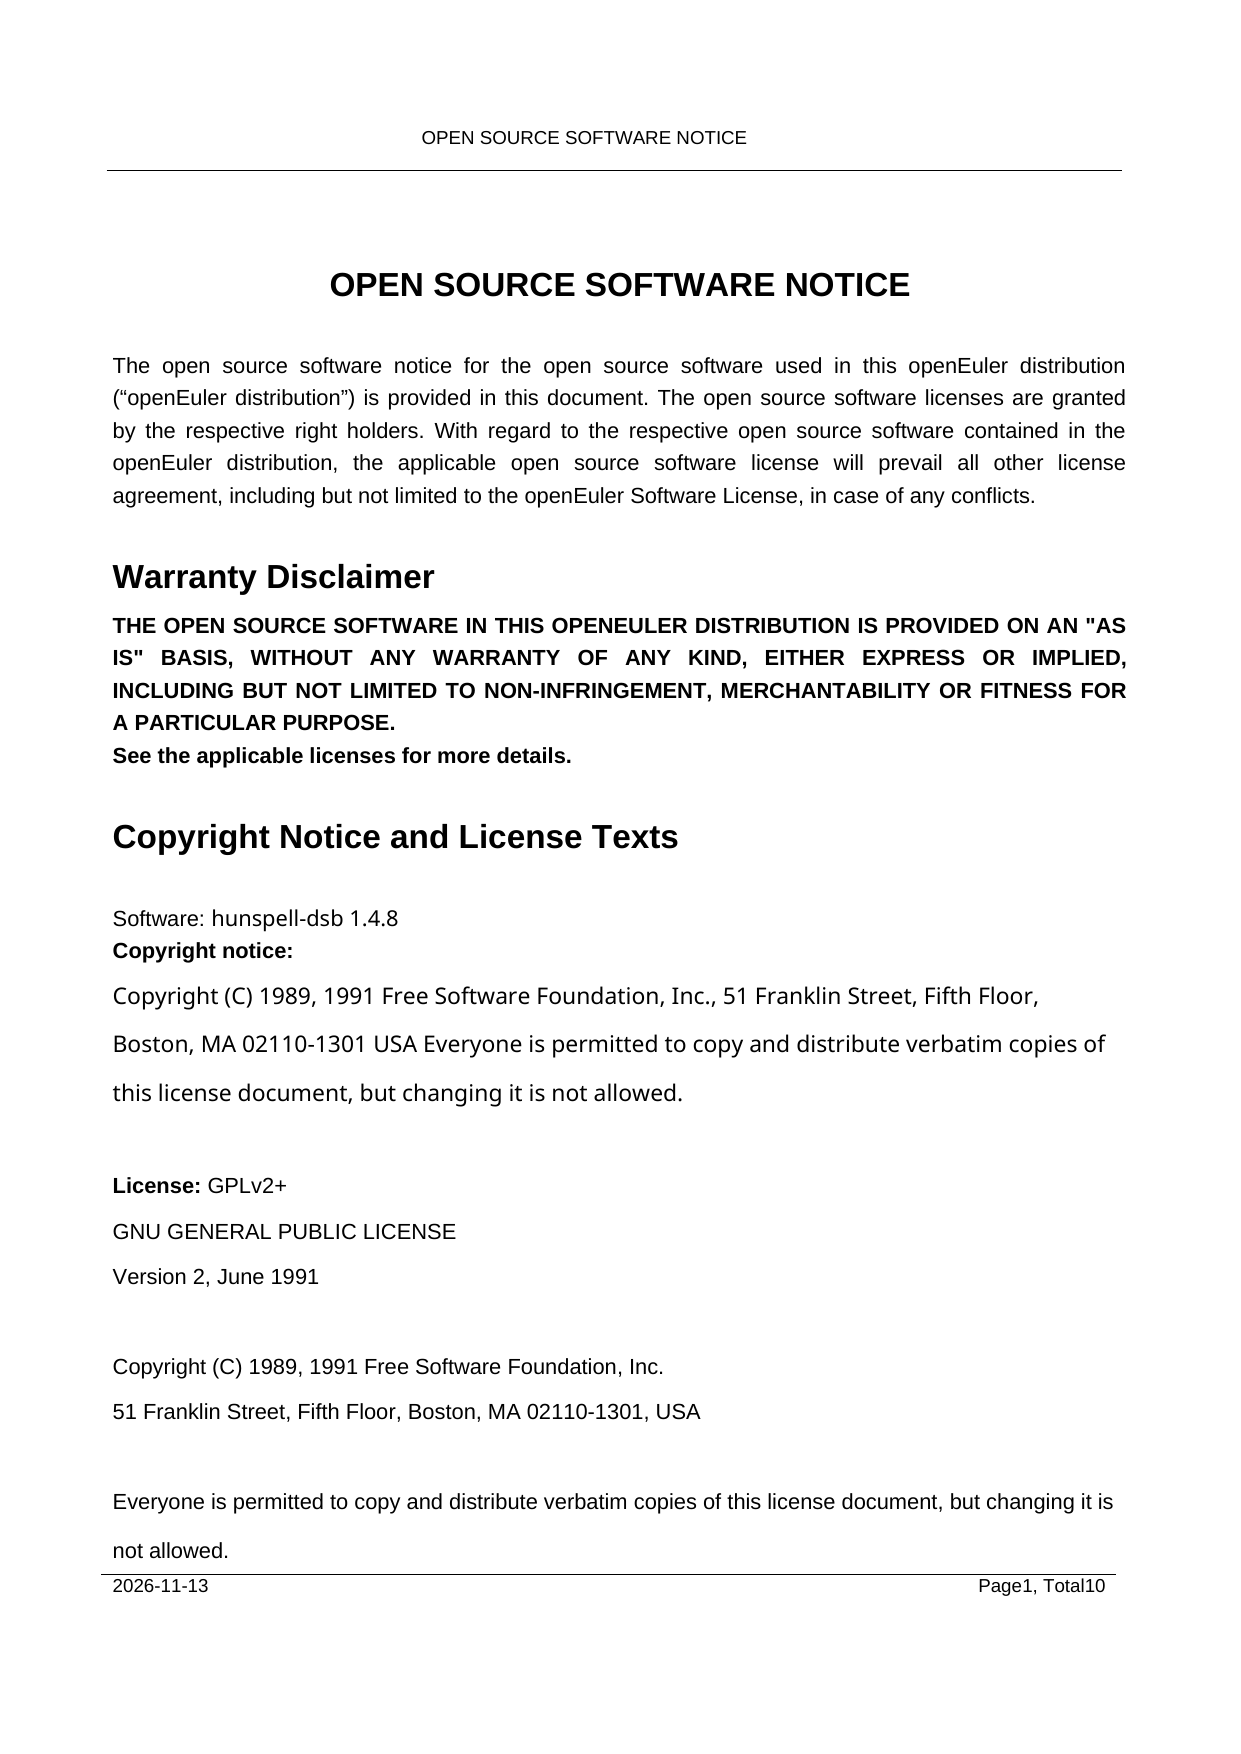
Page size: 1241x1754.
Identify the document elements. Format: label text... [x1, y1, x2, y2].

text Copyright notice: [112, 934, 1128, 966]
text GNU GENERAL PUBLIC LICENSE [112, 1215, 1128, 1247]
text 51 Franklin Street, Fifth Floor, Boston, MA 02110-1301, USA [112, 1395, 1128, 1428]
text Warranty Disclaimer [112, 544, 1128, 609]
text The open source software notice for the open source software used in this openEuler distribution (“openEuler distribution”) is provided in this document. The open source software licenses are granted by the respective right holders. With regard to the respective open source software contained in the openEuler distribution, the applicable open source software license will prevail all other license agreement, including but not limited to the openEuler Software License, in case of any conflicts. [112, 349, 1128, 511]
text Copyright (C) 1989, 1991 Free Software Foundation, Inc. [112, 1350, 1128, 1383]
text Copyright Notice and License Texts [112, 804, 1128, 869]
text Software: hunspell-dsb 1.4.8 [112, 901, 1128, 934]
text OPEN SOURCE SOFTWARE NOTICE [112, 251, 1128, 316]
text Version 2, June 1991 [112, 1260, 1128, 1292]
text Copyright (C) 1989, 1991 Free Software Foundation, Inc., 51 Franklin Street, Fifth Floor, Boston, MA 02110-1301 USA Everyone is permitted to copy and distribute verbatim copies of this license document, but changing it is not allowed. [112, 979, 1128, 1109]
text License: GPLv2+ [112, 1170, 1128, 1202]
text Everyone is permitted to copy and distribute verbatim copies of this license document, but changing it is not allowed. [112, 1486, 1128, 1567]
text THE OPEN SOURCE SOFTWARE IN THIS OPENEULER DISTRIBUTION IS PROVIDED ON AN "AS IS" BASIS, WITHOUT ANY WARRANTY OF ANY KIND, EITHER EXPRESS OR IMPLIED, INCLUDING BUT NOT LIMITED TO NON-INFRINGEMENT, MERCHANTABILITY OR FITNESS FOR A PARTICULAR PURPOSE. See the applicable licenses for more details. [112, 609, 1128, 771]
